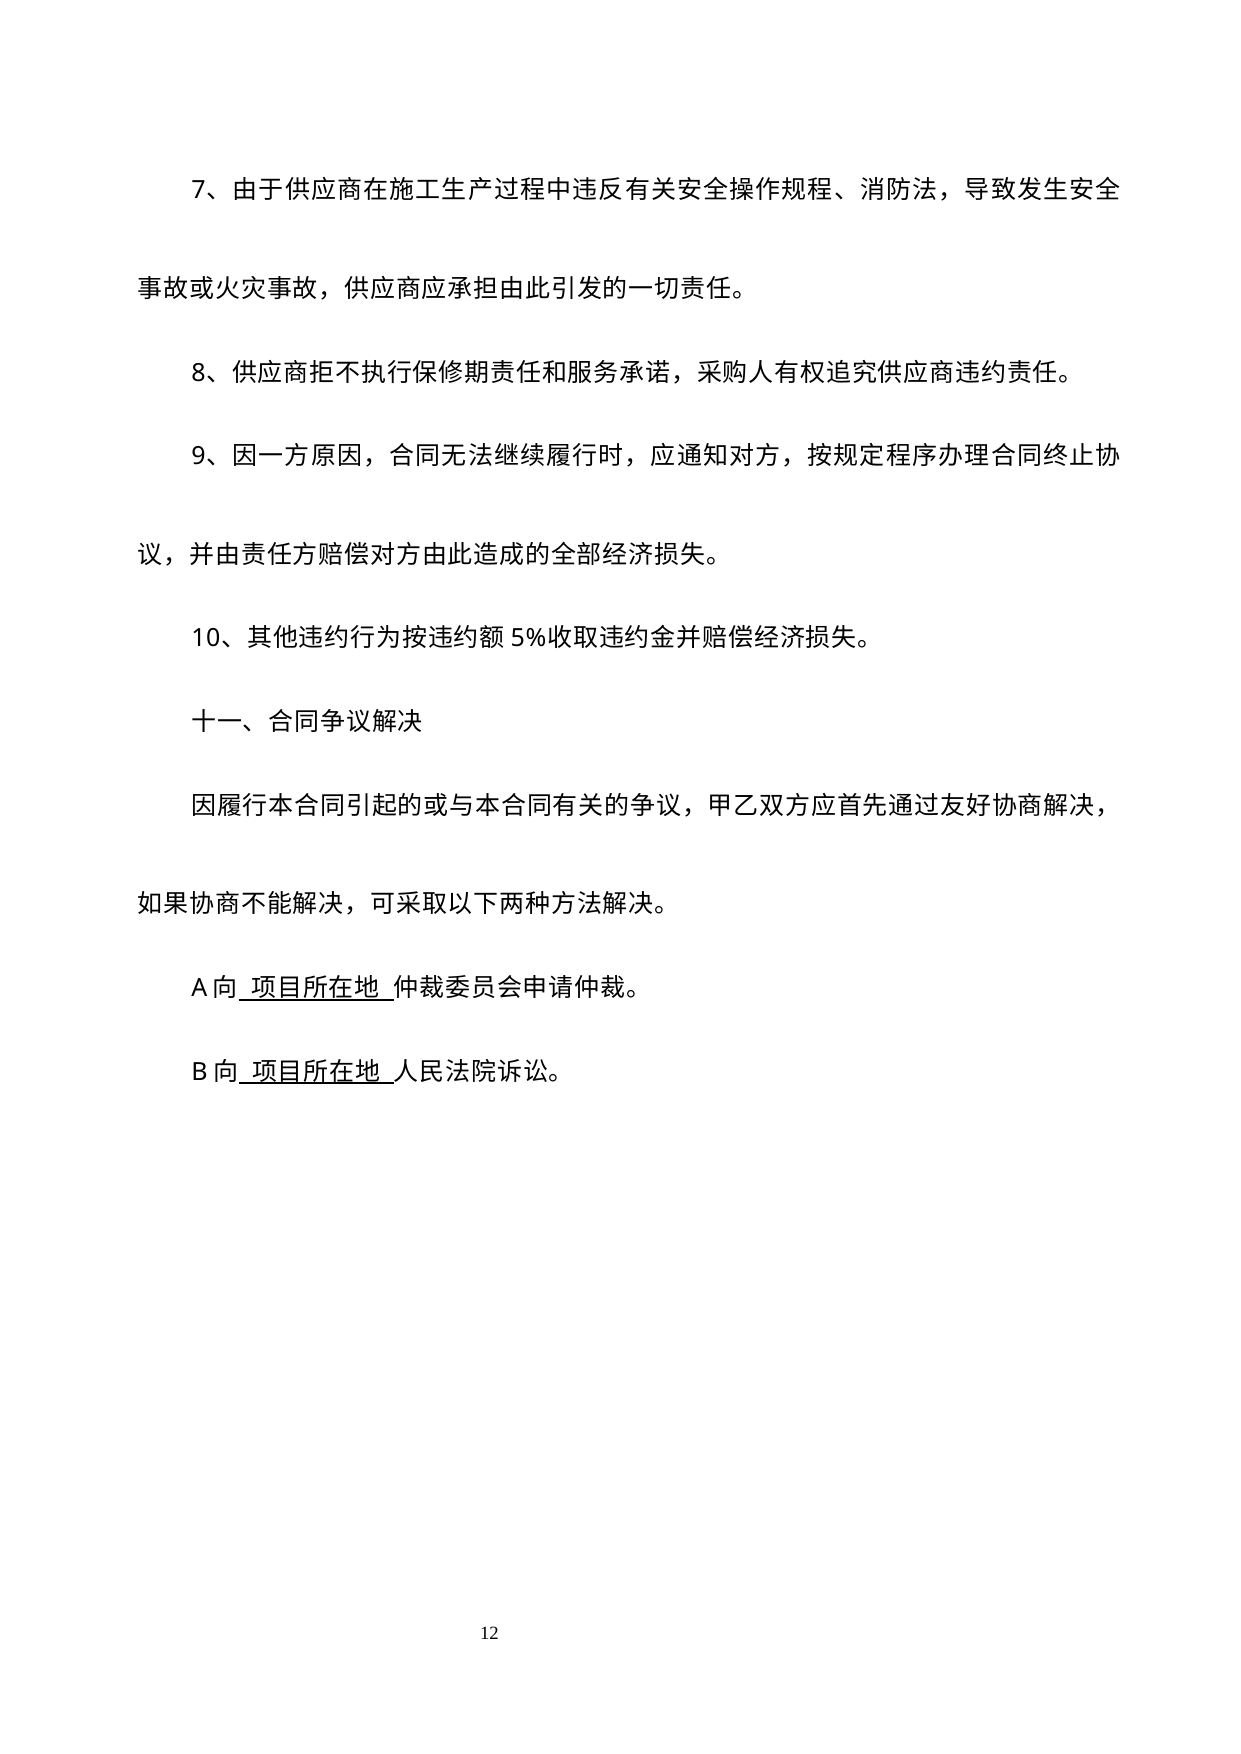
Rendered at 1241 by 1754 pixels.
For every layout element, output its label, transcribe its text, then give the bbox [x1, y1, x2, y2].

text 7、由于供应商在施工生产过程中违反有关安全操作规程、消防法，导致发生安全事故或火灾事故，供应商应承担由此引发的一切责任。 [138, 155, 1122, 319]
text A向 项目所在地 仲裁委员会申请仲裁。 [138, 953, 1122, 1018]
text 10、其他违约行为按违约额5%收取违约金并赔偿经济损失。 [138, 603, 1122, 669]
text 十一、合同争议解决 [138, 687, 1122, 753]
text 8、供应商拒不执行保修期责任和服务承诺，采购人有权追究供应商违约责任。 [138, 337, 1122, 403]
text 因履行本合同引起的或与本合同有关的争议，甲乙双方应首先通过友好协商解决，如果协商不能解决，可采取以下两种方法解决。 [138, 771, 1122, 935]
text B向 项目所在地 人民法院诉讼。 [138, 1037, 1122, 1102]
text 9、因一方原因，合同无法继续履行时，应通知对方，按规定程序办理合同终止协议，并由责任方赔偿对方由此造成的全部经济损失。 [138, 421, 1122, 585]
